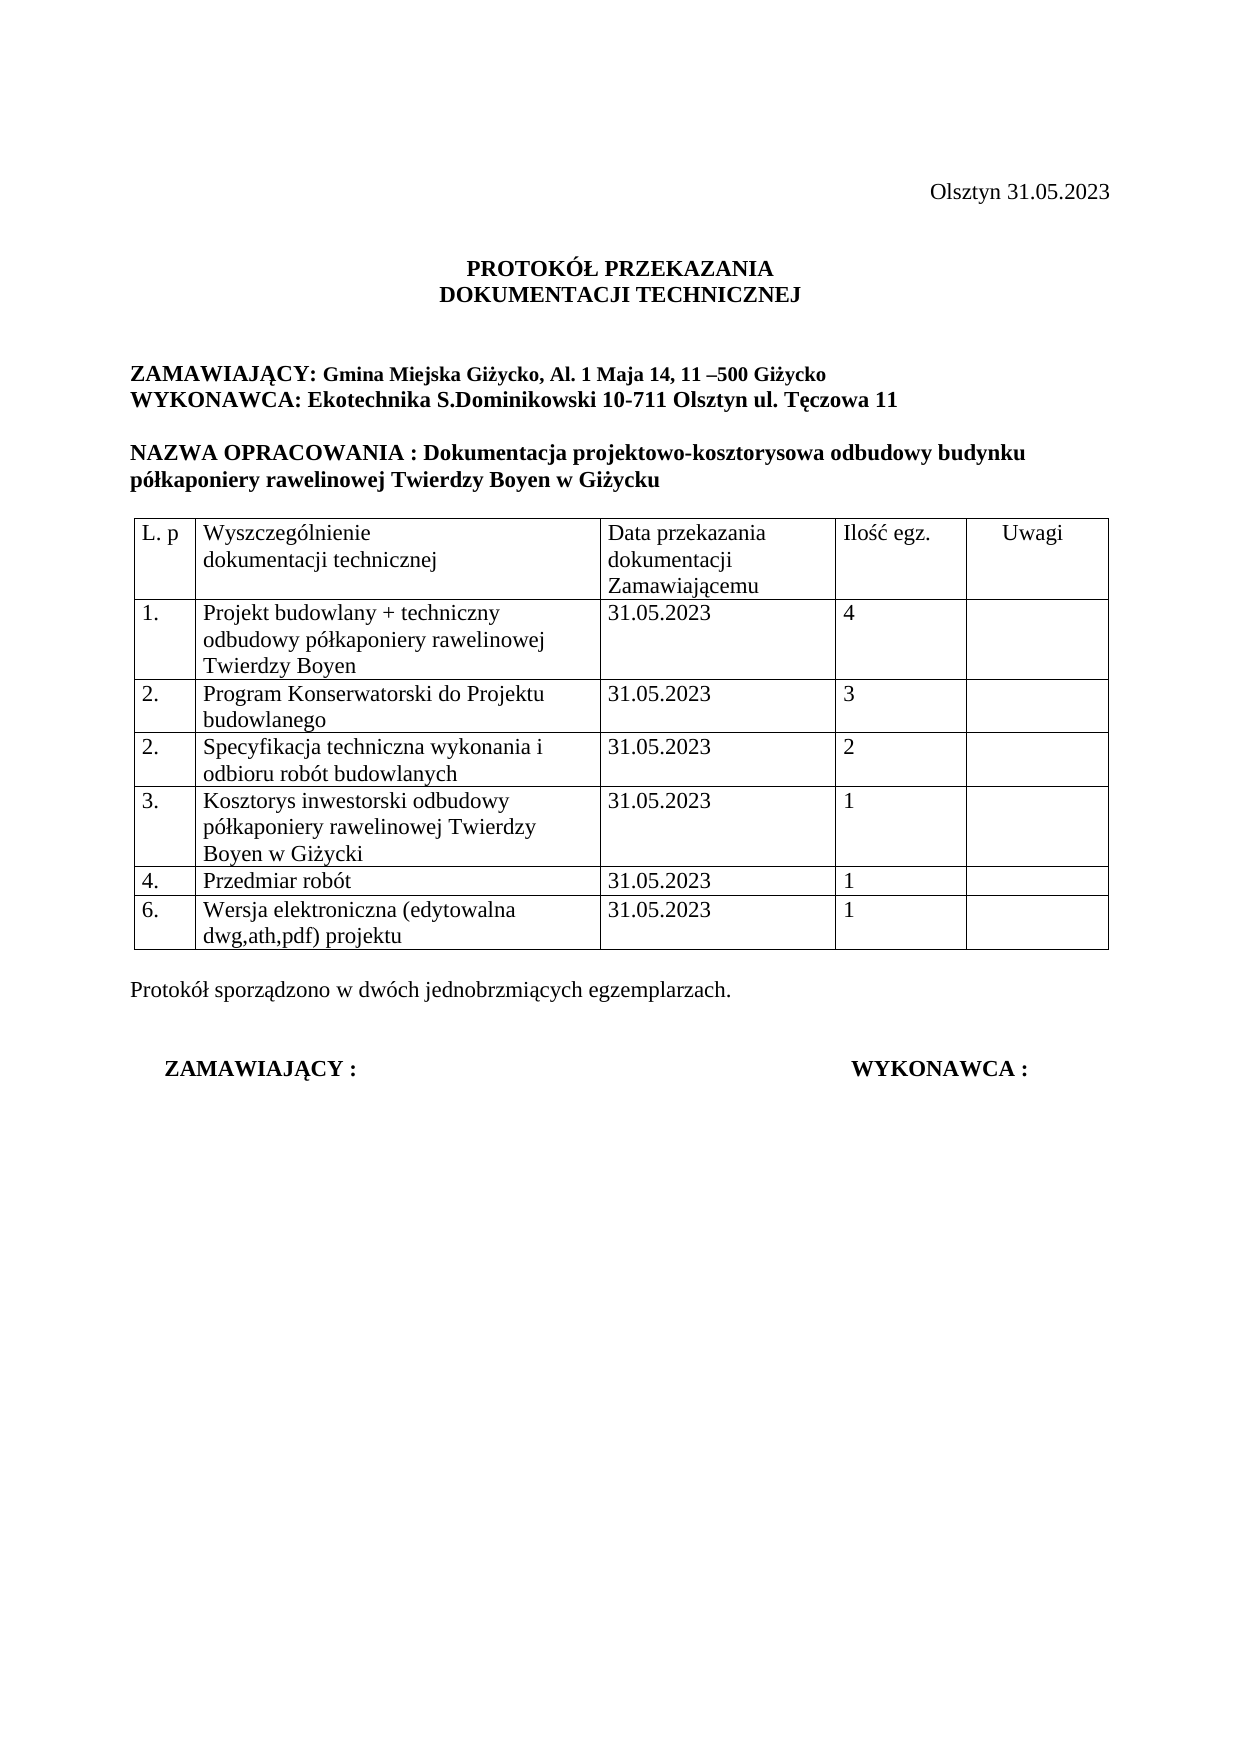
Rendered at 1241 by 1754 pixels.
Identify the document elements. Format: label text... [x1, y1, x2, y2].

table_cell 2. [135, 733, 195, 786]
text Protokół sporządzono w dwóch jednobrzmiących egzemplarzach. [130, 976, 1110, 1002]
table_cell Projekt budowlany + techniczny odbudowy półkaponiery rawelinowej Twierdzy Boyen [196, 600, 600, 678]
text ZAMAWIAJĄCY: Gmina Miejska Giżycko, Al. 1 Maja 14, 11 –500 Giżycko [130, 360, 1110, 387]
table_cell 31.05.2023 [601, 600, 835, 678]
table_cell Wersja elektroniczna (edytowalna dwg,ath,pdf) projektu [196, 896, 600, 949]
table_cell [967, 680, 1108, 732]
table_cell 3 [836, 680, 966, 732]
table_cell 31.05.2023 [601, 787, 835, 866]
table_cell [967, 600, 1108, 678]
table_cell [967, 896, 1108, 949]
table_cell [967, 733, 1108, 786]
table_cell Specyfikacja techniczna wykonania i odbioru robót budowlanych [196, 733, 600, 786]
text NAZWA OPRACOWANIA : Dokumentacja projektowo-kosztorysowa odbudowy budynku półkaponiery rawelinowej Twierdzy Boyen w Giżycku [130, 439, 1110, 492]
subtitle DOKUMENTACJI TECHNICZNEJ [130, 281, 1110, 307]
text ZAMAWIAJĄCY : WYKONAWCA : [130, 1055, 1110, 1081]
table_cell 6. [135, 896, 195, 949]
table_cell 1 [836, 896, 966, 949]
table_cell 31.05.2023 [601, 896, 835, 949]
text WYKONAWCA: Ekotechnika S.Dominikowski 10-711 Olsztyn ul. Tęczowa 11 [130, 387, 1110, 413]
subtitle PROTOKÓŁ PRZEKAZANIA [130, 255, 1110, 281]
table_cell [967, 867, 1108, 895]
table_cell 1. [135, 600, 195, 678]
table_cell 31.05.2023 [601, 733, 835, 786]
table_cell 3. [135, 787, 195, 866]
table_cell 4 [836, 600, 966, 678]
table_header Ilość egz. [836, 519, 966, 598]
table_cell [967, 787, 1108, 866]
table_cell 31.05.2023 [601, 867, 835, 895]
table_cell Program Konserwatorski do Projektu budowlanego [196, 680, 600, 732]
table_cell 4. [135, 867, 195, 895]
table_cell 1 [836, 787, 966, 866]
text Olsztyn 31.05.2023 [130, 154, 1110, 204]
table_cell 2 [836, 733, 966, 786]
table_cell 2. [135, 680, 195, 732]
table_header L. p [135, 519, 195, 598]
table_cell 1 [836, 867, 966, 895]
table_cell 31.05.2023 [601, 680, 835, 732]
table_header Wyszczególnienie dokumentacji technicznej [196, 519, 600, 598]
table_header Data przekazania dokumentacji Zamawiającemu [601, 519, 835, 598]
table_cell Kosztorys inwestorski odbudowy półkaponiery rawelinowej Twierdzy Boyen w Giżycki [196, 787, 600, 866]
table_cell Przedmiar robót [196, 867, 600, 895]
table_header Uwagi [967, 519, 1108, 598]
